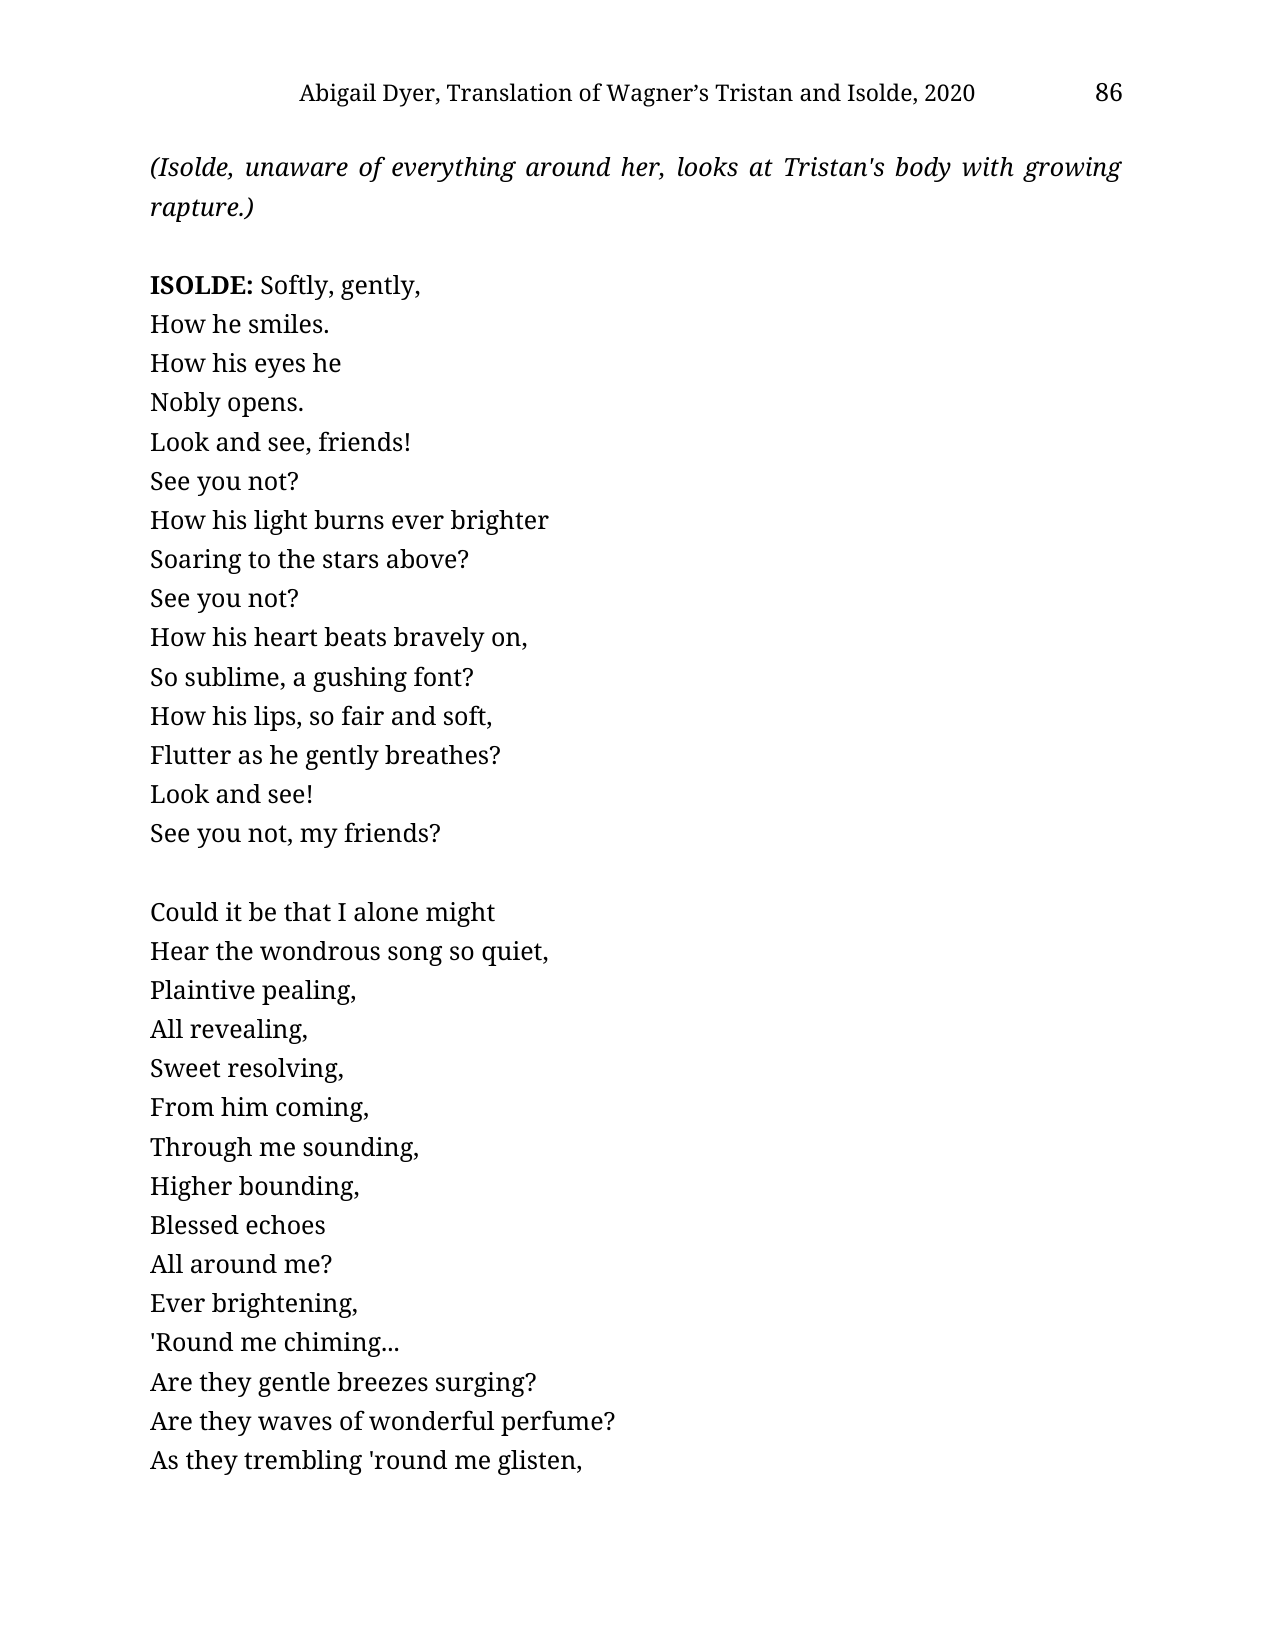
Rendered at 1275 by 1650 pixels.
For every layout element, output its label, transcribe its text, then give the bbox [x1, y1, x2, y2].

text From him coming, [150, 1090, 1125, 1124]
text See you not? [150, 463, 1125, 497]
text Look and see! [150, 777, 1125, 811]
text All revealing, [150, 1012, 1125, 1046]
text (Isolde, unaware of everything around her, looks at Tristan's body with growing rapture.) [150, 150, 1125, 223]
text Could it be that I alone might [150, 894, 1125, 928]
text Nobly opens. [150, 385, 1125, 419]
text Hear the wondrous song so quiet, [150, 933, 1125, 967]
text Are they waves of wonderful perfume? [150, 1403, 1125, 1437]
text How his heart beats bravely on, [150, 620, 1125, 654]
text How he smiles. [150, 307, 1125, 341]
text Soaring to the stars above? [150, 542, 1125, 576]
text Plaintive pealing, [150, 972, 1125, 1007]
text ISOLDE: Softly, gently, [150, 267, 1125, 302]
text Higher bounding, [150, 1168, 1125, 1202]
text Sweet resolving, [150, 1051, 1125, 1085]
text 'Round me chiming... [150, 1325, 1125, 1359]
text Look and see, friends! [150, 424, 1125, 458]
text Through me sounding, [150, 1129, 1125, 1163]
text See you not? [150, 581, 1125, 615]
text Blessed echoes [150, 1207, 1125, 1242]
text As they trembling 'round me glisten, [150, 1442, 1125, 1477]
text Ever brightening, [150, 1286, 1125, 1320]
text So sublime, a gushing font? [150, 659, 1125, 693]
text How his lips, so fair and soft, [150, 698, 1125, 732]
text How his light burns ever brighter [150, 502, 1125, 537]
text See you not, my friends? [150, 816, 1125, 850]
text Are they gentle breezes surging? [150, 1364, 1125, 1398]
text Flutter as he gently breathes? [150, 737, 1125, 772]
text All around me? [150, 1247, 1125, 1281]
text How his eyes he [150, 346, 1125, 380]
